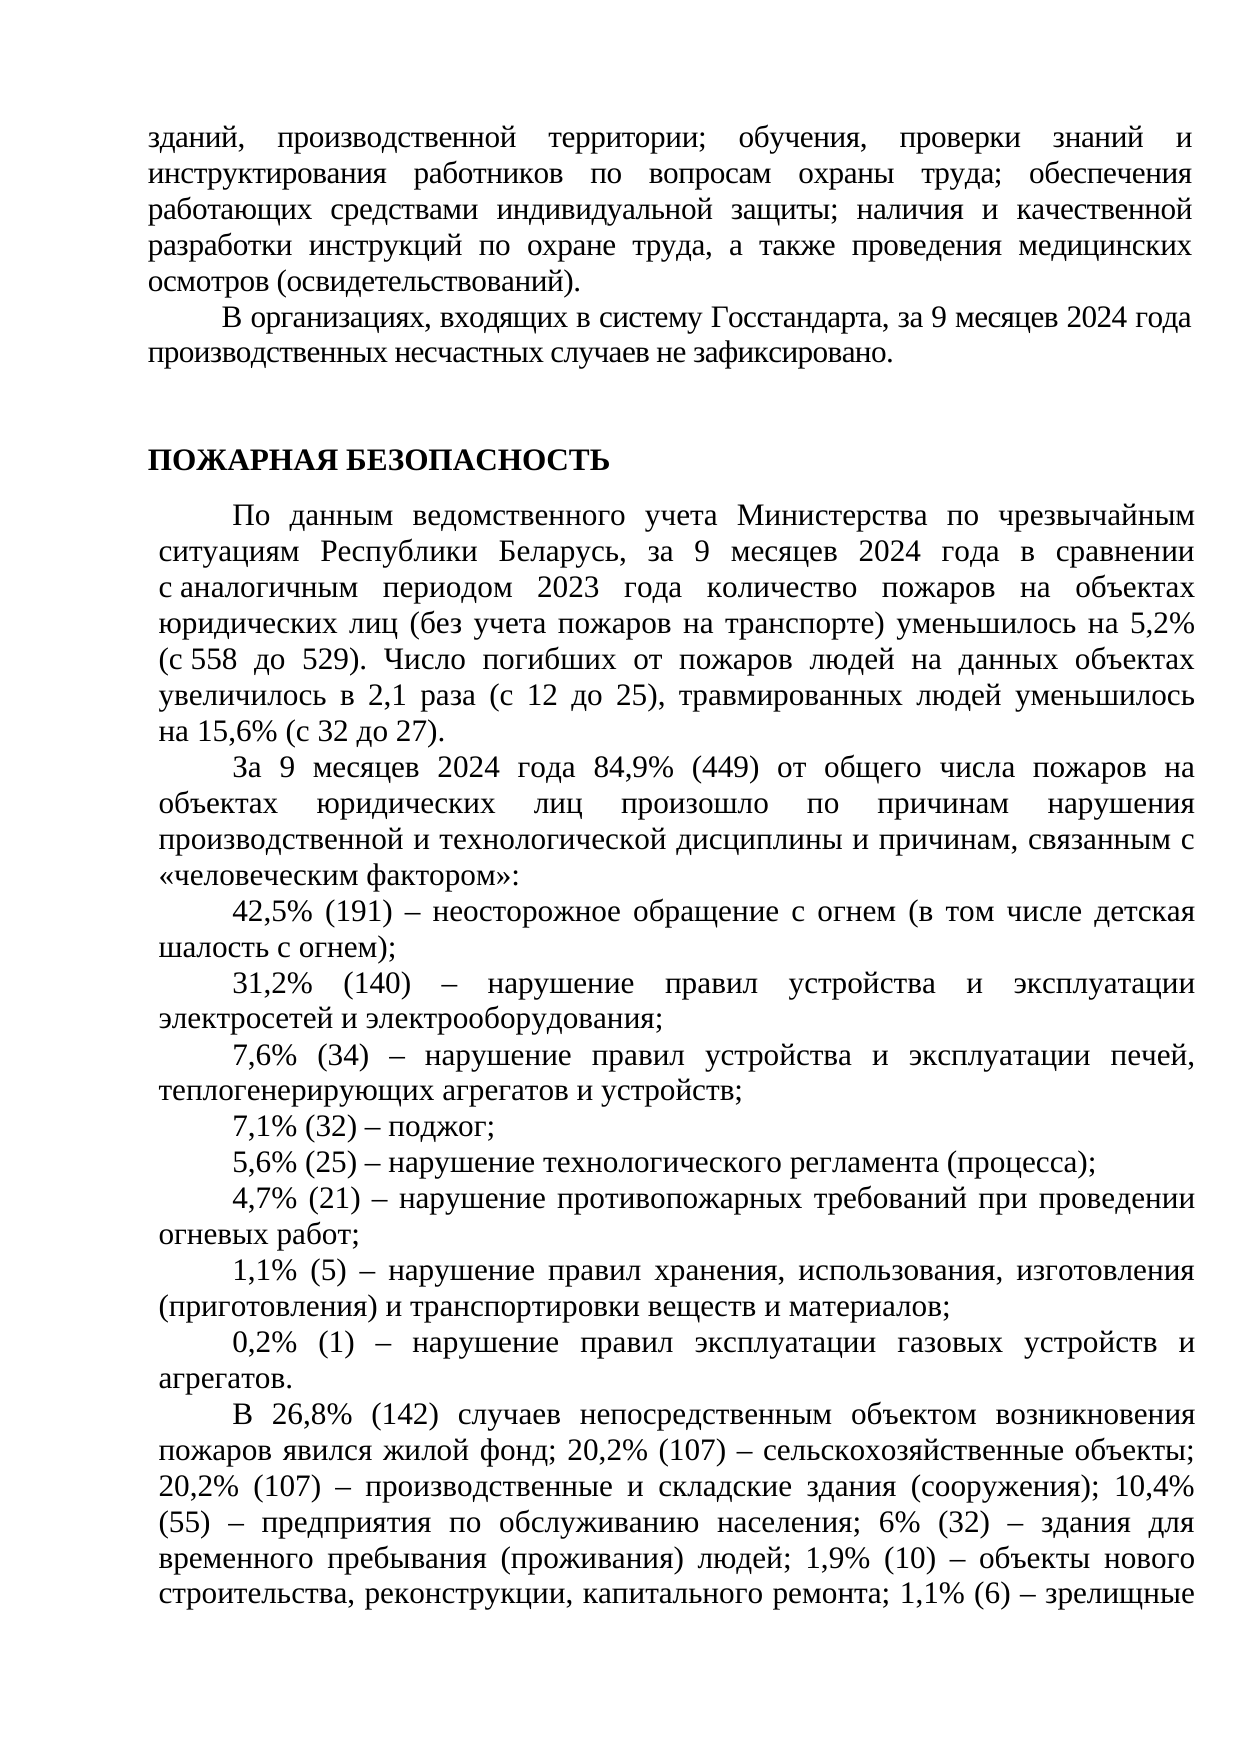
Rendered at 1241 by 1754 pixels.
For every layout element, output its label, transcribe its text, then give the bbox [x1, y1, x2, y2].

text 0,2% (1) – нарушение правил эксплуатации газовых устройств и агрегатов. [158, 1323, 1196, 1395]
text 1,1% (5) – нарушение правил хранения, использования, изготовления (приготовления) и транспортировки веществ и материалов; [158, 1251, 1196, 1323]
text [158, 1395, 1196, 1611]
text За 9 месяцев 2024 года 84,9% (449) от общего числа пожаров на объектах юридических лиц произошло по причинам нарушения производственной и технологической дисциплины и причинам, связанным с «человеческим фактором»: [158, 748, 1196, 892]
text 7,1% (32) – поджог; [158, 1108, 1196, 1143]
text ПОЖАРНАЯ БЕЗОПАСНОСТЬ [148, 442, 1193, 477]
text По данным ведомственного учета Министерства по чрезвычайным ситуациям Республики Беларусь, за 9 месяцев 2024 года в сравнении с аналогичным периодом 2023 года количество пожаров на объектах юридических лиц (без учета пожаров на транспорте) уменьшилось на 5,2% (с 558 до 529). Число погибших от пожаров людей на данных объектах увеличилось в 2,1 раза (с 12 до 25), травмированных людей уменьшилось на 15,6% (с 32 до 27). [158, 497, 1196, 748]
text 4,7% (21) – нарушение противопожарных требований при проведении огневых работ; [158, 1179, 1196, 1251]
text В организациях, входящих в систему Госстандарта, за 9 месяцев 2024 года производственных несчастных случаев не зафиксировано. [148, 298, 1193, 370]
text 5,6% (25) – нарушение технологического регламента (процесса); [158, 1143, 1196, 1179]
text 42,5% (191) – неосторожное обращение с огнем (в том числе детская шалость с огнем); [158, 892, 1196, 964]
text 31,2% (140) – нарушение правил устройства и эксплуатации электросетей и электрооборудования; [158, 964, 1196, 1036]
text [148, 118, 1193, 298]
text 7,6% (34) – нарушение правил устройства и эксплуатации печей, теплогенерирующих агрегатов и устройств; [158, 1036, 1196, 1108]
